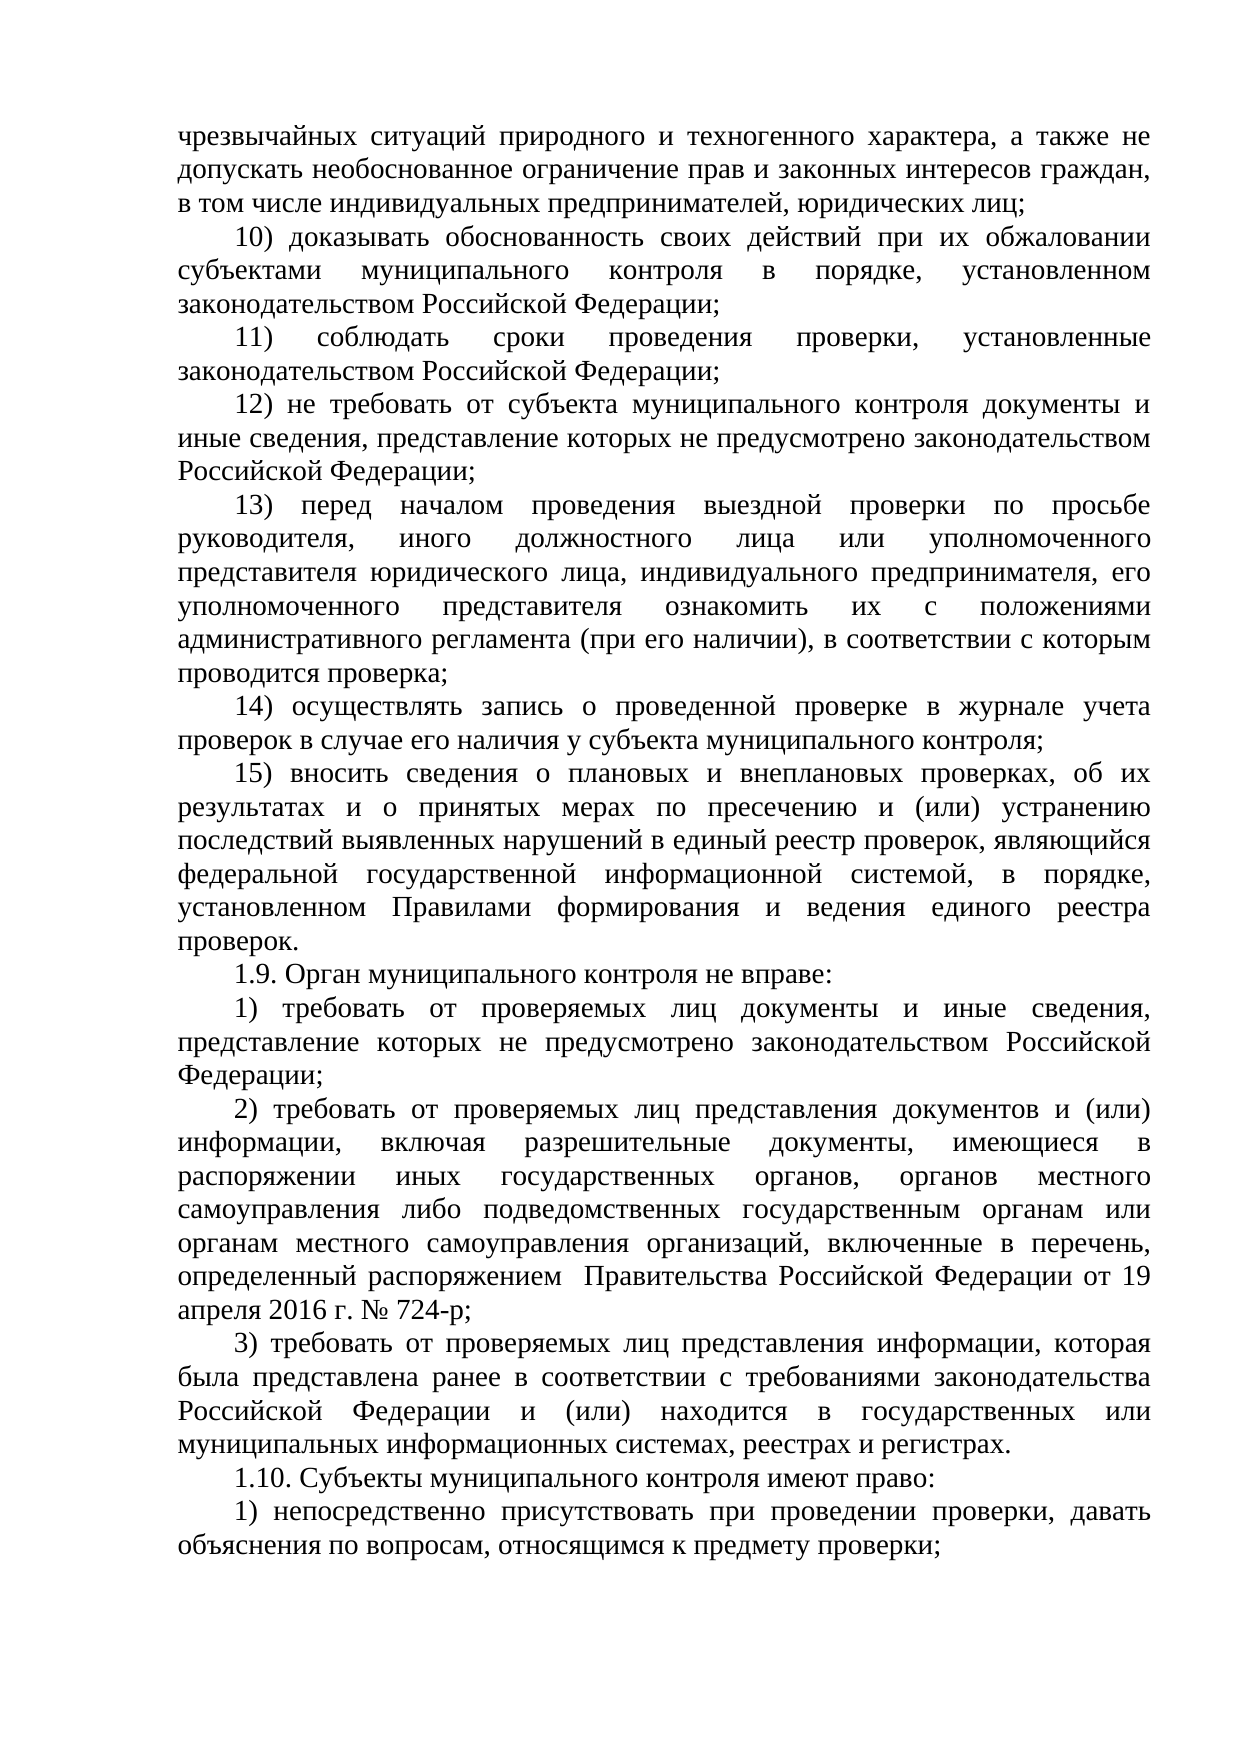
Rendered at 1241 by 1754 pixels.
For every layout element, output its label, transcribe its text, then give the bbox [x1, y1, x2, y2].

text 3) требовать от проверяемых лиц представления информации, которая была представлена ранее в соответствии с требованиями законодательства Российской Федерации и (или) находится в государственных или муниципальных информационных системах, реестрах и регистрах. [177, 1326, 1152, 1460]
text 1) требовать от проверяемых лиц документы и иные сведения, представление которых не предусмотрено законодательством Российской Федерации; [177, 990, 1152, 1091]
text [177, 118, 1152, 219]
text 11) соблюдать сроки проведения проверки, установленные законодательством Российской Федерации; [177, 319, 1152, 386]
text 1.10. Субъекты муниципального контроля имеют право: [177, 1460, 1152, 1493]
text 10) доказывать обоснованность своих действий при их обжаловании субъектами муниципального контроля в порядке, установленном законодательством Российской Федерации; [177, 219, 1152, 319]
text 2) требовать от проверяемых лиц представления документов и (или) информации, включая разрешительные документы, имеющиеся в распоряжении иных государственных органов, органов местного самоуправления либо подведомственных государственным органам или органам местного самоуправления организаций, включенные в перечень, определенный распоряжением Правительства Российской Федерации от 19 апреля 2016 г. № 724-р; [177, 1091, 1152, 1326]
text 1.9. Орган муниципального контроля не вправе: [177, 957, 1152, 990]
text 1) непосредственно присутствовать при проведении проверки, давать объяснения по вопросам, относящимся к предмету проверки; [177, 1493, 1152, 1560]
text 12) не требовать от субъекта муниципального контроля документы и иные сведения, представление которых не предусмотрено законодательством Российской Федерации; [177, 386, 1152, 487]
text 14) осуществлять запись о проведенной проверке в журнале учета проверок в случае его наличия у субъекта муниципального контроля; [177, 688, 1152, 755]
text 15) вносить сведения о плановых и внеплановых проверках, об их результатах и о принятых мерах по пресечению и (или) устранению последствий выявленных нарушений в единый реестр проверок, являющийся федеральной государственной информационной системой, в порядке, установленном Правилами формирования и ведения единого реестра проверок. [177, 755, 1152, 957]
text 13) перед началом проведения выездной проверки по просьбе руководителя, иного должностного лица или уполномоченного представителя юридического лица, индивидуального предпринимателя, его уполномоченного представителя ознакомить их с положениями административного регламента (при его наличии), в соответствии с которым проводится проверка; [177, 487, 1152, 688]
